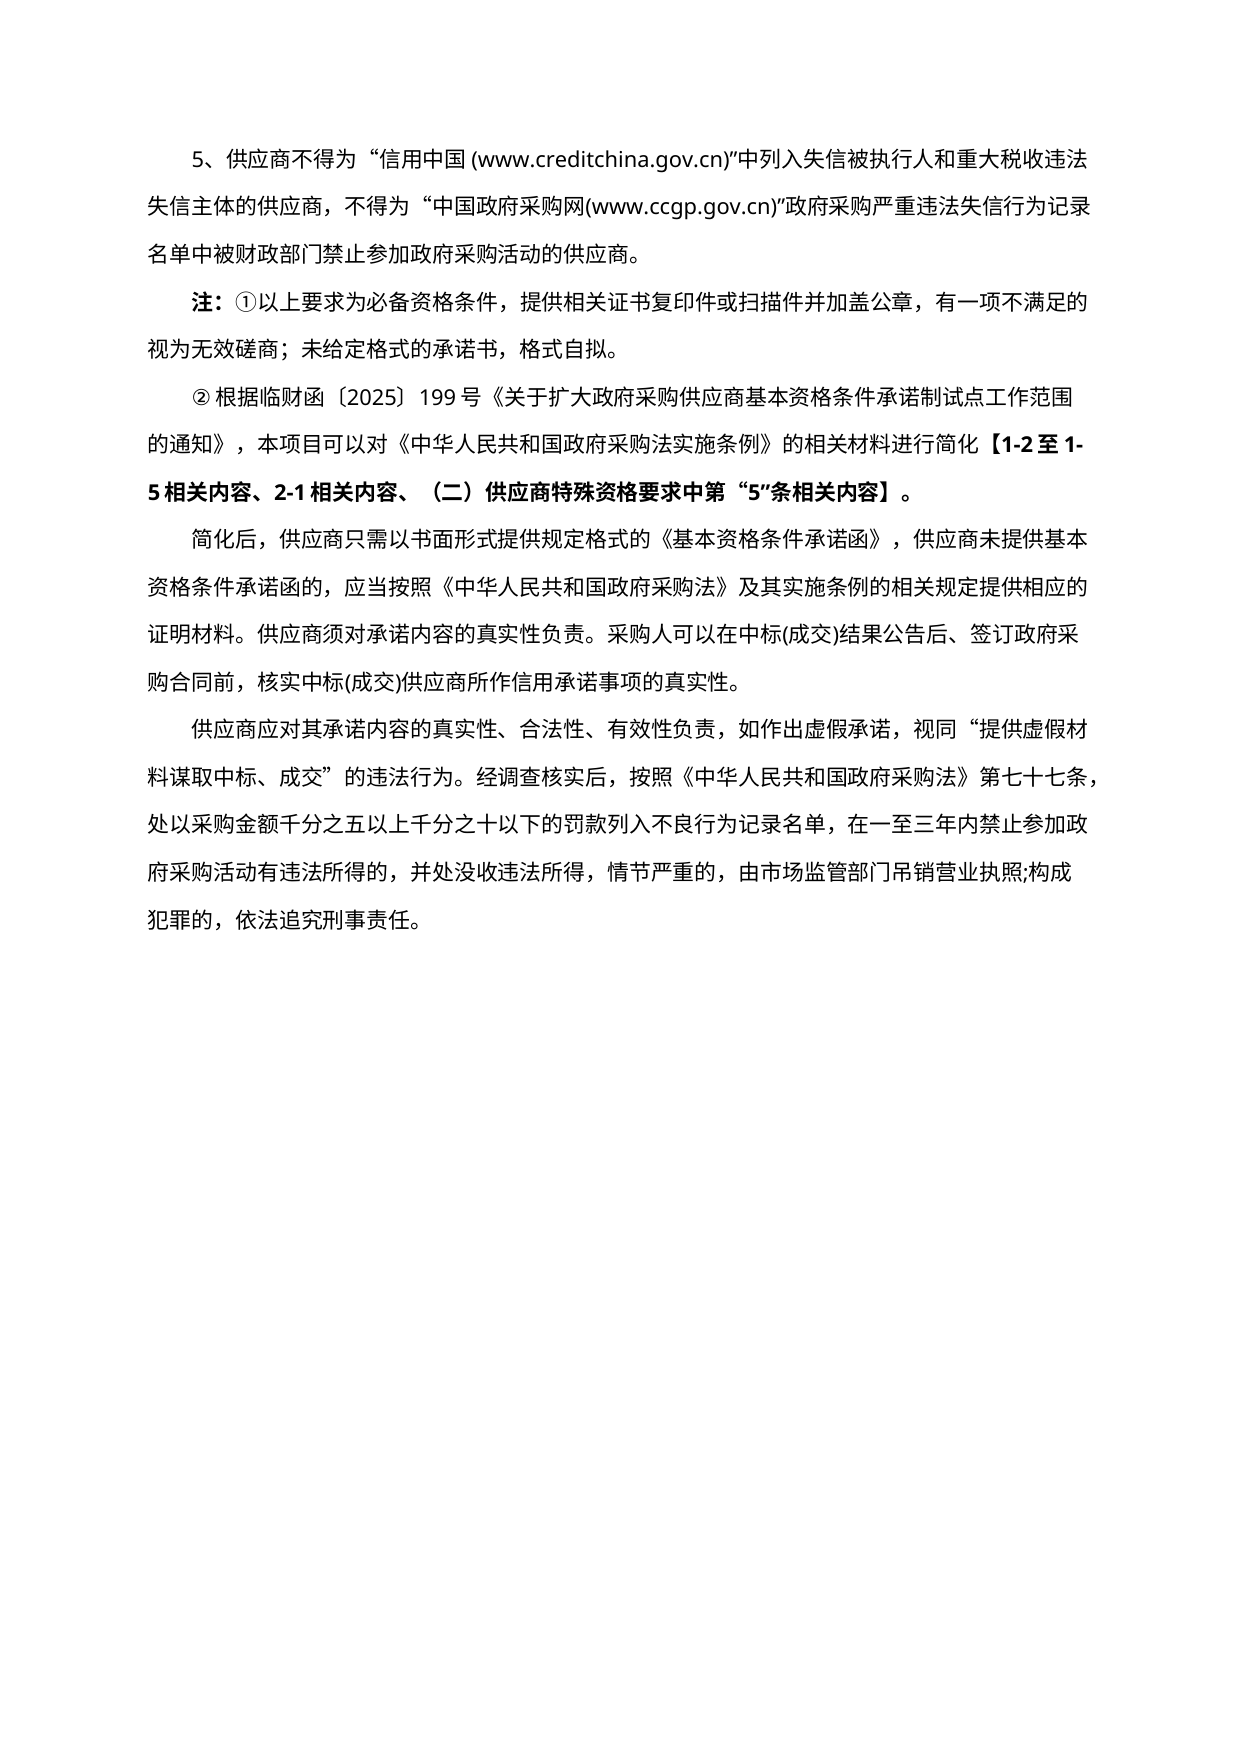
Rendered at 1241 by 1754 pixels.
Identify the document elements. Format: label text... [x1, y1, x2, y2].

text ②根据临财函〔2025〕199号《关于扩大政府采购供应商基本资格条件承诺制试点工作范围的通知》，本项目可以对《中华人民共和国政府采购法实施条例》的相关材料进行简化【1-2至1-5相关内容、2-1相关内容、（二）供应商特殊资格要求中第“5”条相关内容】。 [148, 379, 1093, 506]
text 供应商应对其承诺内容的真实性、合法性、有效性负责，如作出虚假承诺，视同“提供虚假材料谋取中标、成交”的违法行为。经调查核实后，按照《中华人民共和国政府采购法》第七十七条，处以采购金额千分之五以上千分之十以下的罚款列入不良行为记录名单，在一至三年内禁止参加政府采购活动有违法所得的，并处没收违法所得，情节严重的，由市场监管部门吊销营业执照;构成犯罪的，依法追究刑事责任。 [148, 712, 1093, 934]
list 注：①以上要求为必备资格条件，提供相关证书复印件或扫描件并加盖公章，有一项不满足的视为无效磋商；未给定格式的承诺书，格式自拟。 [148, 284, 1093, 364]
list 5、供应商不得为“信用中国 (www.creditchina.gov.cn)”中列入失信被执行人和重大税收违法失信主体的供应商，不得为“中国政府采购网(www.ccgp.gov.cn)”政府采购严重违法失信行为记录名单中被财政部门禁止参加政府采购活动的供应商。 [148, 142, 1093, 269]
text 简化后，供应商只需以书面形式提供规定格式的《基本资格条件承诺函》，供应商未提供基本资格条件承诺函的，应当按照《中华人民共和国政府采购法》及其实施条例的相关规定提供相应的证明材料。供应商须对承诺内容的真实性负责。采购人可以在中标(成交)结果公告后、签订政府采购合同前，核实中标(成交)供应商所作信用承诺事项的真实性。 [148, 522, 1093, 697]
